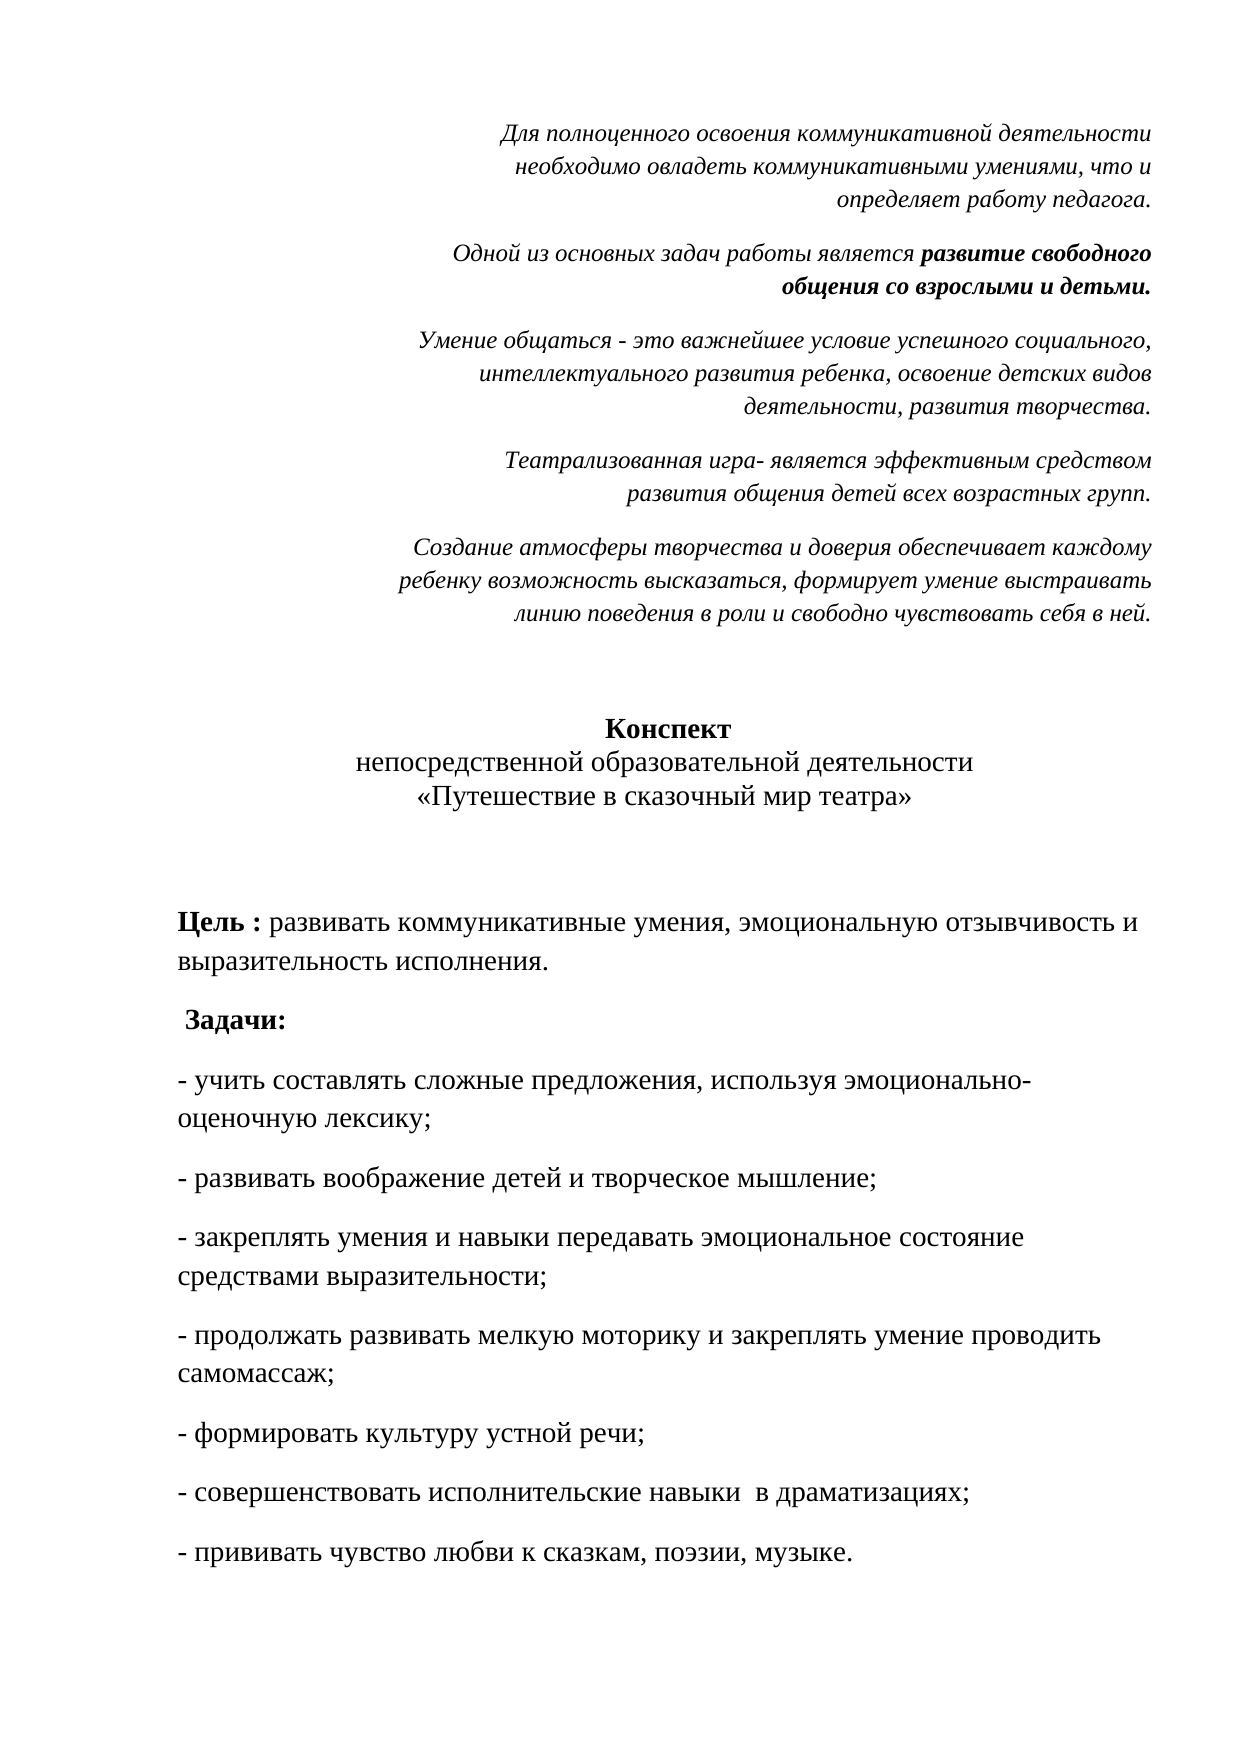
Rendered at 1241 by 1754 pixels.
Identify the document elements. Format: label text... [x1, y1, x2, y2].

text - прививать чувство любви к сказкам, поэзии, музыке. [177, 1534, 1152, 1567]
text «Путешествие в сказочный мир театра» [177, 778, 1152, 812]
text Театрализованная игра- является эффективным средством развития общения детей всех возрастных групп. [398, 445, 1152, 507]
text - развивать воображение детей и творческое мышление; [177, 1160, 1152, 1193]
text Одной из основных задач работы является развитие свободного общения со взрослыми и детьми. [398, 238, 1152, 300]
text Умение общаться - это важнейшее условие успешного социального, интеллектуального развития ребенка, освоение детских видов деятельности, развития творчества. [398, 325, 1152, 420]
text Для полноценного освоения коммуникативной деятельности необходимо овладеть коммуникативными умениями, что и определяет работу педагога. [398, 118, 1152, 213]
text - закреплять умения и навыки передавать эмоциональное состояние средствами выразительности; [177, 1219, 1152, 1291]
text Конспект [177, 711, 1152, 744]
text - совершенствовать исполнительские навыки в драматизациях; [177, 1474, 1152, 1508]
text Создание атмосферы творчества и доверия обеспечивает каждому ребенку возможность высказаться, формирует умение выстраивать линию поведения в роли и свободно чувствовать себя в ней. [398, 532, 1152, 626]
text Задачи: [177, 1002, 1152, 1036]
text непосредственной образовательной деятельности [177, 744, 1152, 778]
text - учить составлять сложные предложения, используя эмоционально- оценочную лексику; [177, 1062, 1152, 1134]
text - формировать культуру устной речи; [177, 1415, 1152, 1448]
text - продолжать развивать мелкую моторику и закреплять умение проводить самомассаж; [177, 1317, 1152, 1389]
text Цель : развивать коммуникативные умения, эмоциональную отзывчивость и выразительность исполнения. [177, 904, 1152, 977]
